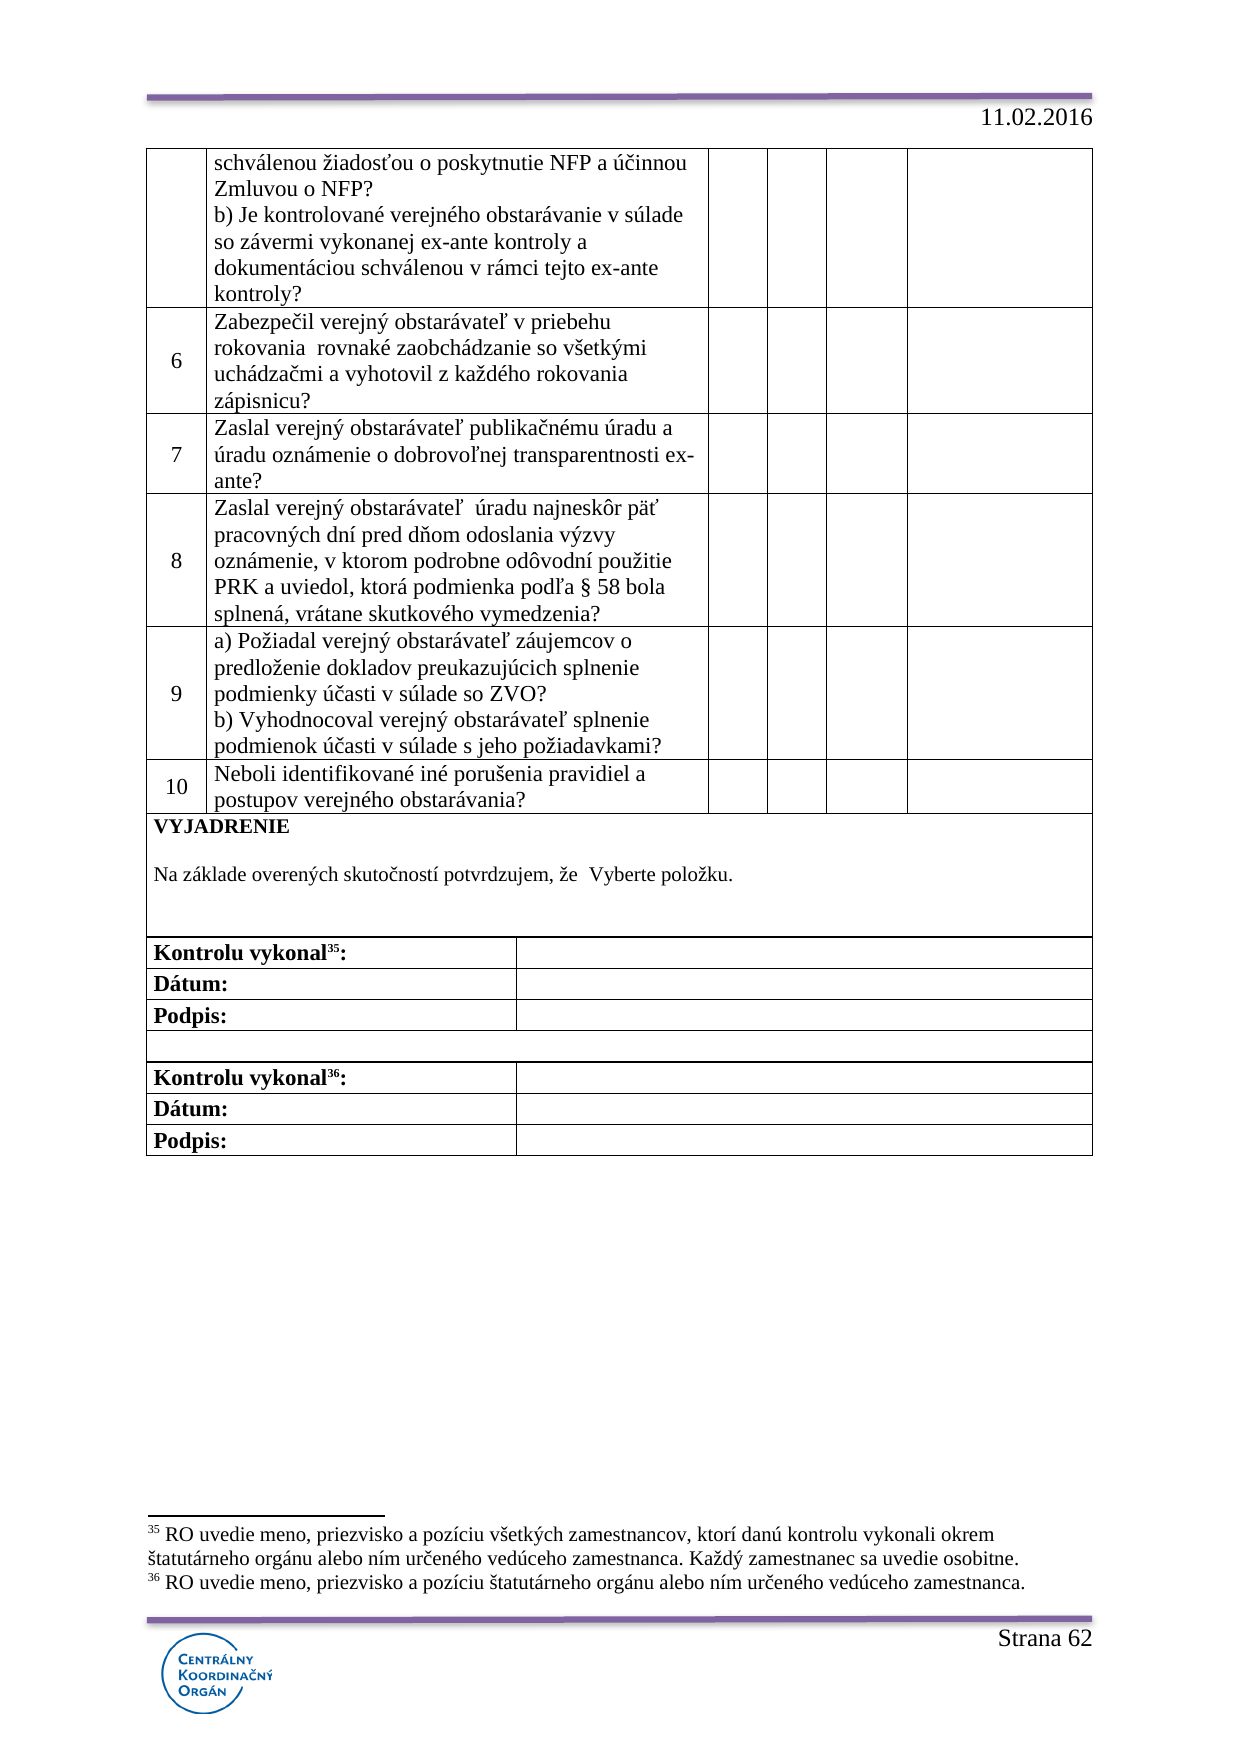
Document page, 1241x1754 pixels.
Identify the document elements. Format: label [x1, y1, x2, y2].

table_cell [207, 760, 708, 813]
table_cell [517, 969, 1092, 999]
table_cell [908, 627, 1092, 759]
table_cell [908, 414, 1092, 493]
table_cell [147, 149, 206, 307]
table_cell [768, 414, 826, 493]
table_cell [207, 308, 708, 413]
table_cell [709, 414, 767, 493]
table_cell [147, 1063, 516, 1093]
picture [159, 1631, 272, 1713]
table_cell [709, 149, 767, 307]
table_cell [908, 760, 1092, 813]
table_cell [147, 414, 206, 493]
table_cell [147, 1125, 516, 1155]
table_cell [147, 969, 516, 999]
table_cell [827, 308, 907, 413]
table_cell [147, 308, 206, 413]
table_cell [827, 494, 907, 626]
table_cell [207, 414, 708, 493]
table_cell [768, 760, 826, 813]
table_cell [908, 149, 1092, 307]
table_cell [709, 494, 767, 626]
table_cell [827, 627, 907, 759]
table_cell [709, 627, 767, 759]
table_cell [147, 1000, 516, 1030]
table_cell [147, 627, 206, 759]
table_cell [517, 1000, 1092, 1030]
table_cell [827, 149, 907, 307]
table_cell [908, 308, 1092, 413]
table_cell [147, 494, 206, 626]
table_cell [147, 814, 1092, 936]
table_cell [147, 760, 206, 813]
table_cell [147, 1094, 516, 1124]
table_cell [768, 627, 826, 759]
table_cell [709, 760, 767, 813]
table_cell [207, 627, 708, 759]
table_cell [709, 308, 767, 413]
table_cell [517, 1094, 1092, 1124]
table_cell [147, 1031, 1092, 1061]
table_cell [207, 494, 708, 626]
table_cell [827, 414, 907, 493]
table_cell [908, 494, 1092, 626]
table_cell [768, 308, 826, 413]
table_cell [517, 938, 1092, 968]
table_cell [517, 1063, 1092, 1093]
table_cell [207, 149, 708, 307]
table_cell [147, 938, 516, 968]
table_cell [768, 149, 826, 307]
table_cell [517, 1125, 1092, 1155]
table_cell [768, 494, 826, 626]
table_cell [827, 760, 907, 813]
